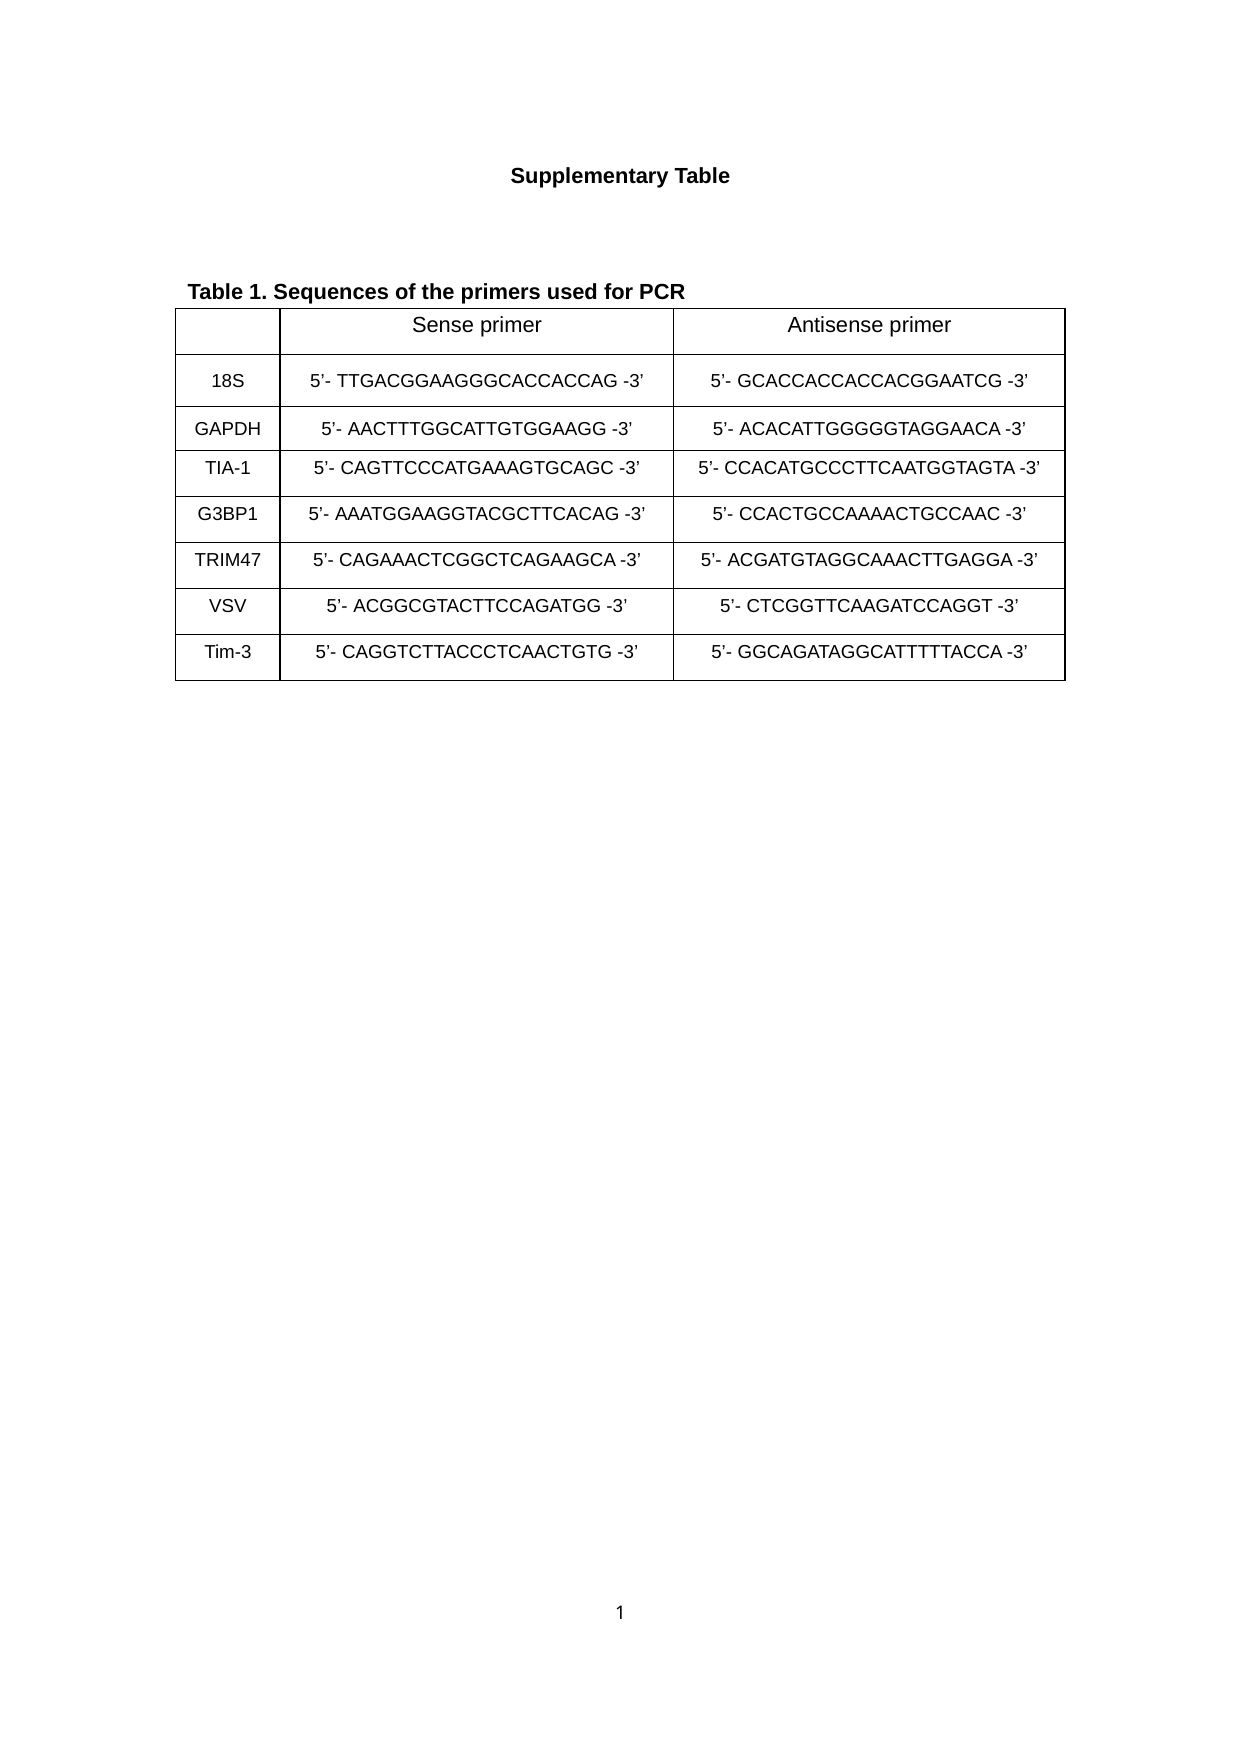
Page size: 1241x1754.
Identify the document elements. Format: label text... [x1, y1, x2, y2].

table_cell 18S [176, 355, 279, 406]
table_cell 5’- CAGGTCTTACCCTCAACTGTG -3’ [281, 635, 673, 680]
table_cell 5’- CCACTGCCAAAACTGCCAAC -3’ [674, 497, 1064, 542]
table_cell GAPDH [176, 407, 279, 450]
table_header Sense primer [281, 309, 673, 354]
table_cell 5’- CAGTTCCCATGAAAGTGCAGC -3’ [281, 451, 673, 496]
text Table 1. Sequences of the primers used for PCR [187, 275, 1053, 308]
table_cell 5’- CTCGGTTCAAGATCCAGGT -3’ [674, 589, 1064, 634]
table_cell 5’- ACGGCGTACTTCCAGATGG -3’ [281, 589, 673, 634]
table_cell Tim-3 [176, 635, 279, 680]
table_cell G3BP1 [176, 497, 279, 542]
table_cell 5’- GGCAGATAGGCATTTTTACCA -3’ [674, 635, 1064, 680]
table_cell TRIM47 [176, 543, 279, 588]
table_cell 5’- CCACATGCCCTTCAATGGTAGTA -3’ [674, 451, 1064, 496]
table_cell 5’- AAATGGAAGGTACGCTTCACAG -3’ [281, 497, 673, 542]
table_cell 5’- ACGATGTAGGCAAACTTGAGGA -3’ [674, 543, 1064, 588]
text Supplementary Table [187, 160, 1053, 192]
table_header [176, 309, 279, 354]
table_header Antisense primer [674, 309, 1064, 354]
table_cell VSV [176, 589, 279, 634]
table_cell 5’- GCACCACCACCACGGAATCG -3’ [674, 355, 1064, 406]
table_cell 5’- CAGAAACTCGGCTCAGAAGCA -3’ [281, 543, 673, 588]
table_cell TIA-1 [176, 451, 279, 496]
table_cell 5’- AACTTTGGCATTGTGGAAGG -3’ [281, 407, 673, 450]
table_cell 5’- ACACATTGGGGGTAGGAACA -3’ [674, 407, 1064, 450]
table_cell 5’- TTGACGGAAGGGCACCACCAG -3’ [281, 355, 673, 406]
